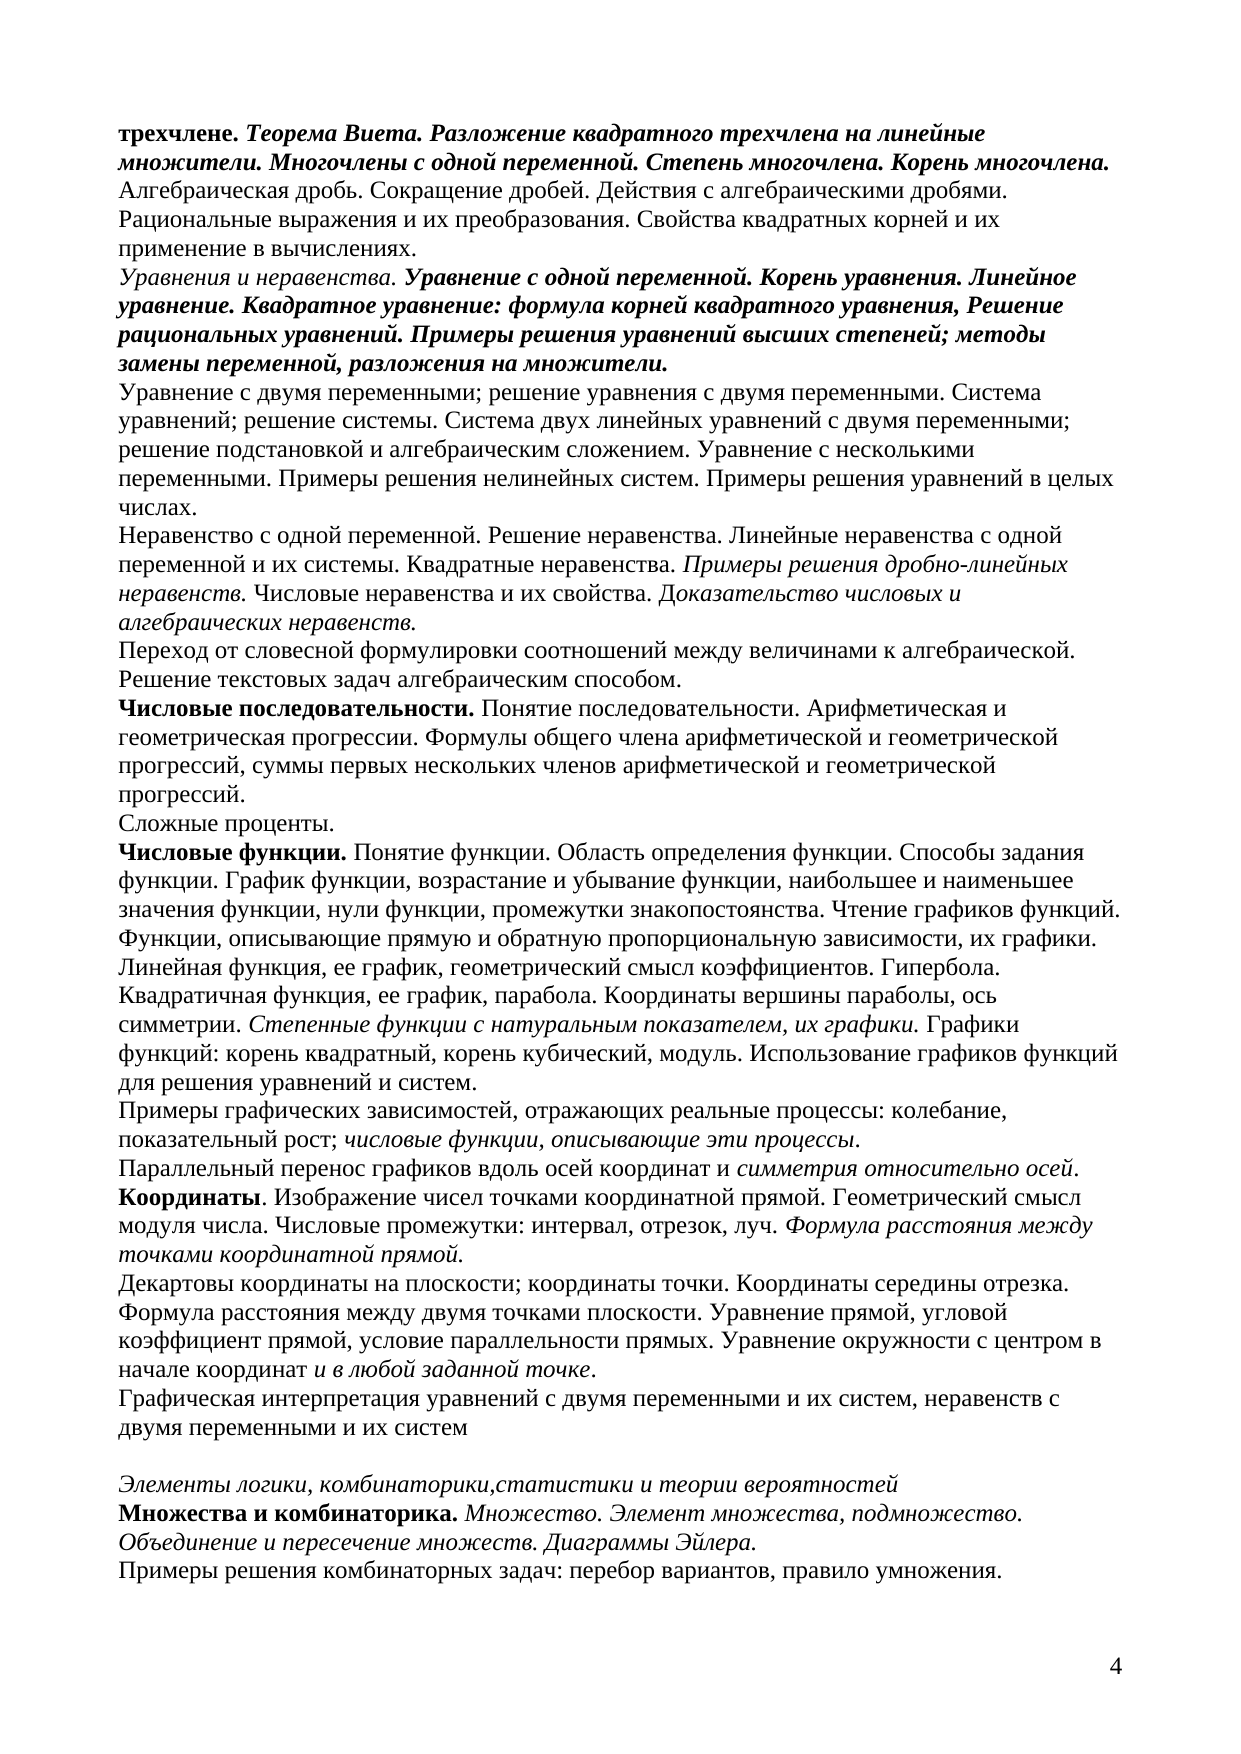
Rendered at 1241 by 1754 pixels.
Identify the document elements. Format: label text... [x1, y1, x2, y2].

text Множества и комбинаторика. Множество. Элемент множества, подмножество. Объединение и пересечение множеств. Диаграммы Эйлера. [118, 1498, 1122, 1556]
text Cложные проценты. [118, 808, 1122, 837]
text Числовые последовательности. Понятие последовательности. Арифметическая и геометрическая прогрессии. Формулы общего члена арифметической и геометрической прогрессий, суммы первых нескольких членов арифметической и геометрической прогрессий. [118, 693, 1122, 808]
text Рациональные выражения и их преобразования. Свойства квадратных корней и их применение в вычислениях. [118, 204, 1122, 262]
text Уравнение с двумя переменными; решение уравнения с двумя переменными. Система уравнений; решение системы. Система двух линейных уравнений с двумя переменными; решение подстановкой и алгебраическим сложением. Уравнение с несколькими переменными. Примеры решения нелинейных систем. Примеры решения уравнений в целых числах. [118, 377, 1122, 521]
text Графическая интерпретация уравнений с двумя переменными и их систем, неравенств с двумя переменными и их систем [118, 1383, 1122, 1441]
text Неравенство с одной переменной. Решение неравенства. Линейные неравенства с одной переменной и их системы. Квадратные неравенства. Примеры решения дробно-линейных неравенств. Числовые неравенства и их свойства. Доказательство числовых и алгебраических неравенств. [118, 521, 1122, 636]
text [118, 118, 1122, 176]
text Координаты. Изображение чисел точками координатной прямой. Геометрический смысл модуля числа. Числовые промежутки: интервал, отрезок, луч. Формула расстояния между точками координатной прямой. [118, 1182, 1122, 1268]
text Примеры графических зависимостей, отражающих реальные процессы: колебание, показательный рост; числовые функции, описывающие эти процессы. [118, 1096, 1122, 1153]
text Уравнения и неравенства. Уравнение с одной переменной. Корень уравнения. Линейное уравнение. Квадратное уравнение: формула корней квадратного уравнения, Решение рациональных уравнений. Примеры решения уравнений высших степеней; методы замены переменной, разложения на множители. [118, 262, 1122, 377]
text Переход от словесной формулировки соотношений между величинами к алгебраической. Решение текстовых задач алгебраическим способом. [118, 636, 1122, 693]
text Декартовы координаты на плоскости; координаты точки. Координаты середины отрезка. Формула расстояния между двумя точками плоскости. Уравнение прямой, угловой коэффициент прямой, условие параллельности прямых. Уравнение окружности с центром в начале координат и в любой заданной точке. [118, 1268, 1122, 1383]
text Функции, описывающие прямую и обратную пропорциональную зависимости, их графики. Линейная функция, ее график, геометрический смысл коэффициентов. Гипербола. Квадратичная функция, ее график, парабола. Координаты вершины параболы, ось симметрии. Степенные функции с натуральным показателем, их графики. Графики функций: корень квадратный, корень кубический, модуль. Использование графиков функций для решения уравнений и систем. [118, 923, 1122, 1096]
text Примеры решения комбинаторных задач: перебор вариантов, правило умножения. [118, 1556, 1122, 1584]
text Числовые функции. Понятие функции. Область определения функции. Способы задания функции. График функции, возрастание и убывание функции, наибольшее и наименьшее значения функции, нули функции, промежутки знакопостоянства. Чтение графиков функций. [118, 837, 1122, 923]
text Элементы логики, комбинаторики,статистики и теории вероятностей [118, 1469, 1122, 1498]
text Алгебраическая дробь. Сокращение дробей. Действия с алгебраическими дробями. [118, 176, 1122, 204]
text Параллельный перенос графиков вдоль осей координат и симметрия относительно осей. [118, 1153, 1122, 1182]
